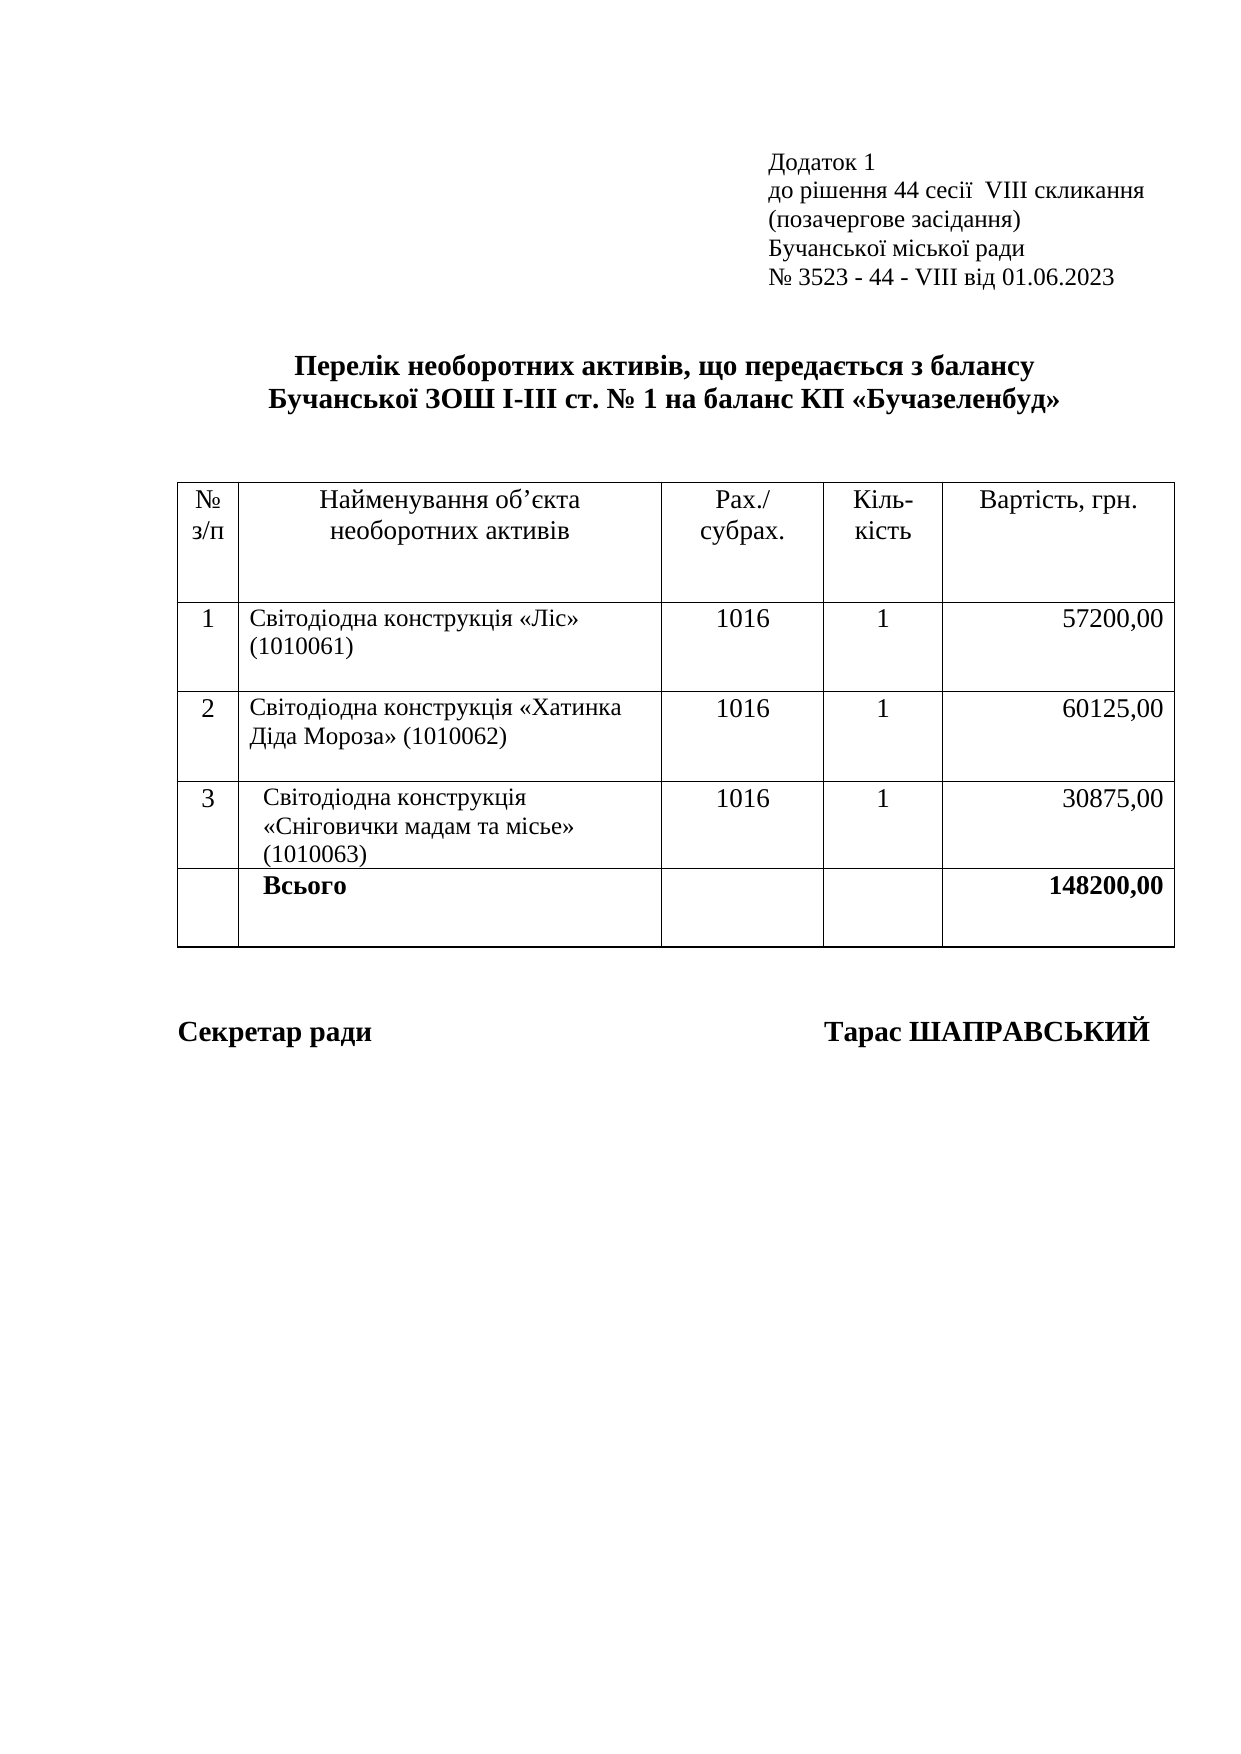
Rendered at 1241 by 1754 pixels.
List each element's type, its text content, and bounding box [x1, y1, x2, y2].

table_header Вартість, грн. [943, 483, 1174, 602]
text Бучанської міської ради [768, 233, 1152, 262]
text Додаток 1 [768, 147, 1152, 176]
text Перелік необоротних активів, що передається з балансу [177, 348, 1152, 382]
text Бучанської ЗОШ І-ІІІ ст. № 1 на баланс КП «Бучазеленбуд» [177, 382, 1152, 415]
table_cell [178, 869, 238, 946]
table_cell 3 [178, 782, 238, 868]
table_cell 57200,00 [943, 603, 1174, 691]
text Секретар ради Тарас ШАПРАВСЬКИЙ [177, 1014, 1167, 1048]
table_header Найменування об’єкта необоротних активів [239, 483, 661, 602]
table_cell [662, 869, 823, 946]
table_cell 1 [824, 603, 942, 691]
table_cell 148200,00 [943, 869, 1174, 946]
table_cell 60125,00 [943, 692, 1174, 781]
table_cell Світодіодна конструкція «Сніговички мадам та місье» (1010063) [239, 782, 661, 868]
table_cell Всього [239, 869, 661, 946]
text № 3523 - 44 - VIІI від 01.06.2023 [768, 262, 1152, 291]
table_cell 1016 [662, 692, 823, 781]
table_cell 1 [824, 782, 942, 868]
table_cell 1016 [662, 782, 823, 868]
table_cell 1 [824, 692, 942, 781]
table_cell 1016 [662, 603, 823, 691]
text до рішення 44 сесії VIIІ скликання [768, 176, 1152, 204]
table_cell 30875,00 [943, 782, 1174, 868]
table_cell Світодіодна конструкція «Ліс» (1010061) [239, 603, 661, 691]
table_header Рах./ субрах. [662, 483, 823, 602]
table_cell [824, 869, 942, 946]
table_header Кіль-кість [824, 483, 942, 602]
table_cell 1 [178, 603, 238, 691]
table_header № з/п [178, 483, 238, 602]
text (позачергове засідання) [768, 204, 1152, 233]
table_cell 2 [178, 692, 238, 781]
table_cell Світодіодна конструкція «Хатинка Діда Мороза» (1010062) [239, 692, 661, 781]
